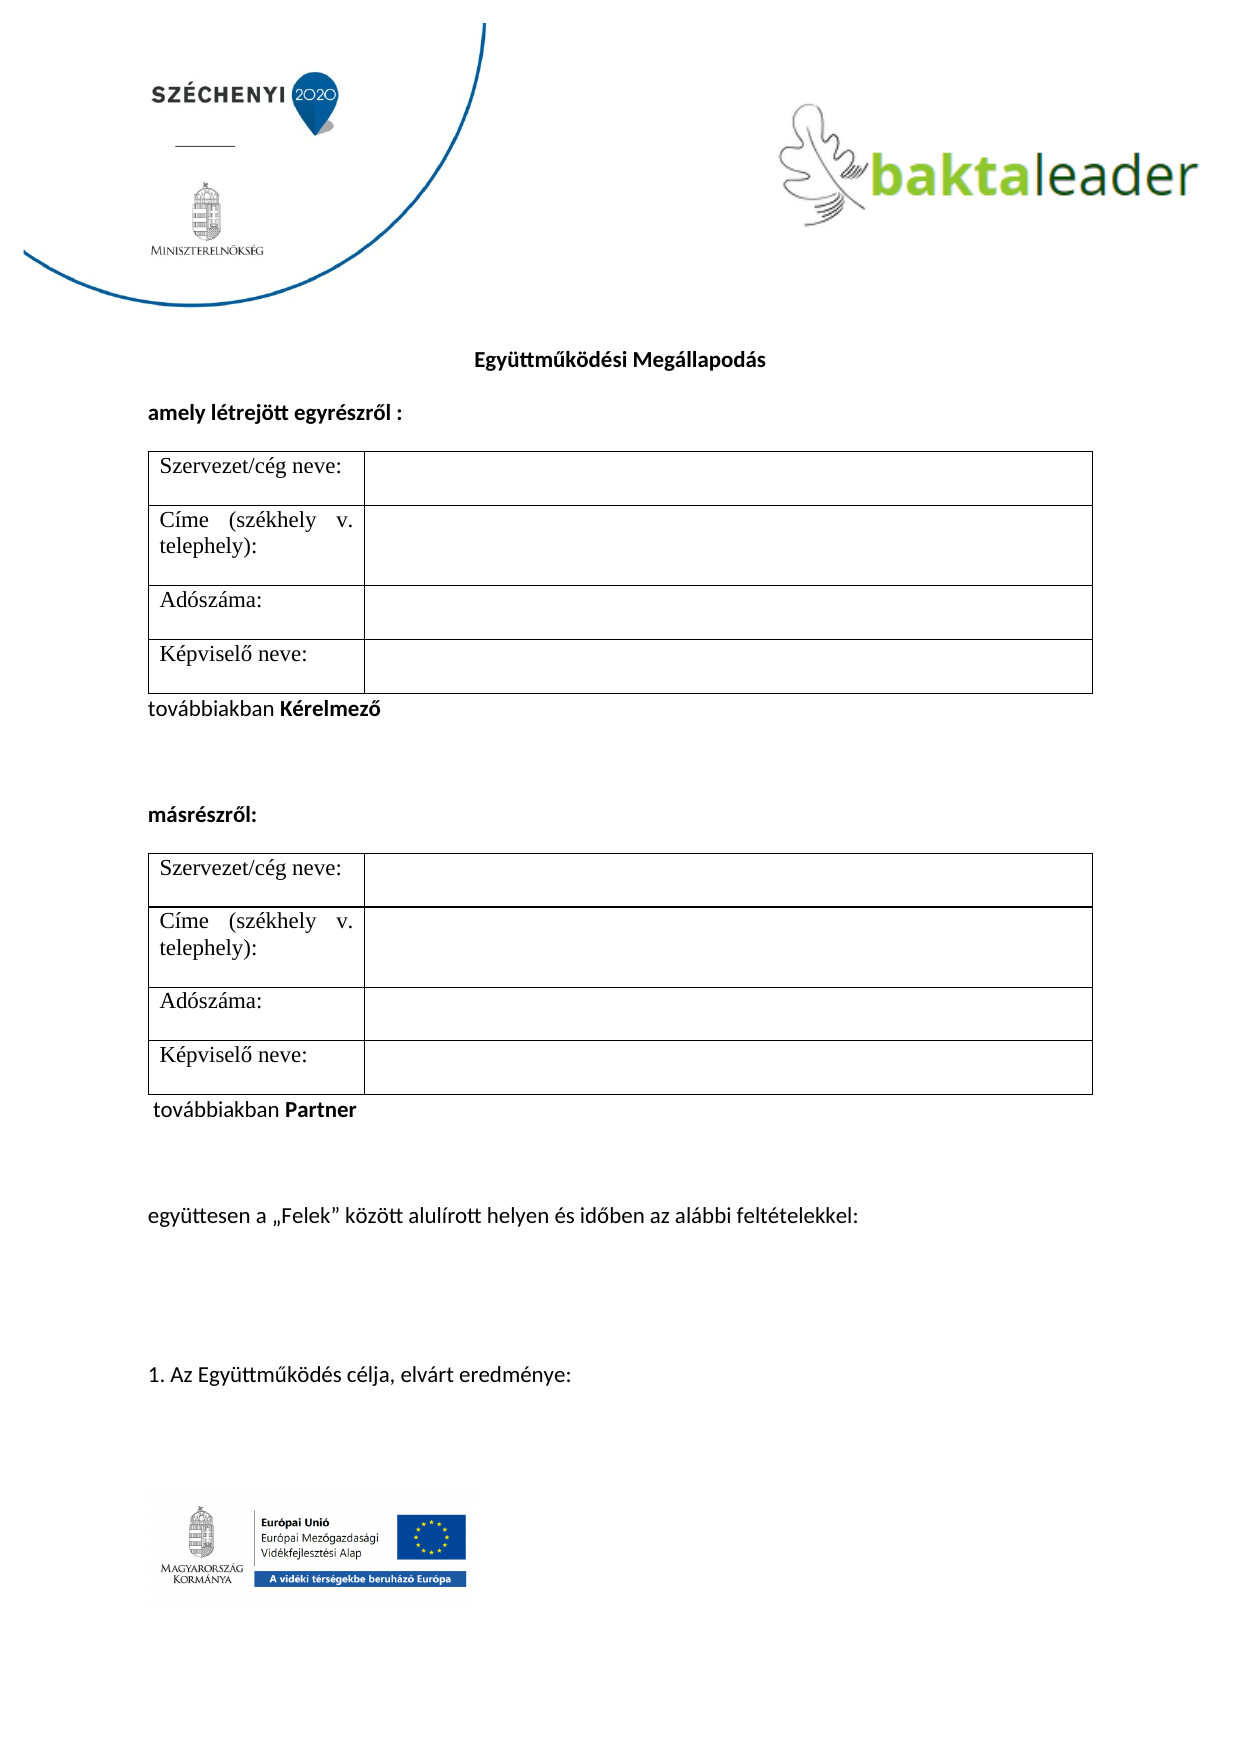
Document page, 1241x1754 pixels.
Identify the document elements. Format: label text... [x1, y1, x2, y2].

table_cell [365, 908, 1092, 987]
table_header Szervezet/cég neve: [149, 854, 364, 906]
table_cell [365, 586, 1092, 639]
text együttesen a „Felek” között alulírott helyen és időben az alábbi feltételekkel: [148, 1201, 1093, 1229]
text 1. Az Együttműködés célja, elvárt eredménye: [148, 1360, 1093, 1388]
picture [23, 23, 496, 319]
table_header [365, 452, 1092, 505]
table_cell [365, 506, 1092, 585]
text másrészről: [148, 800, 1093, 828]
table_cell Címe (székhely v. telephely): [149, 908, 364, 987]
table_cell Adószáma: [149, 586, 364, 639]
picture [147, 1485, 477, 1607]
text amely létrejött egyrészről : [148, 398, 1093, 426]
table_cell Adószáma: [149, 988, 364, 1040]
table_cell [365, 1041, 1092, 1094]
table_cell Címe (székhely v. telephely): [149, 506, 364, 585]
table_cell Képviselő neve: [149, 640, 364, 693]
text továbbiakban Partner [148, 1095, 1093, 1123]
picture [768, 98, 1213, 235]
text Együttműködési Megállapodás [148, 345, 1093, 373]
table_cell [365, 640, 1092, 693]
text továbbiakban Kérelmező [148, 694, 1093, 722]
table_cell Képviselő neve: [149, 1041, 364, 1094]
table_header Szervezet/cég neve: [149, 452, 364, 505]
table_header [365, 854, 1092, 906]
table_cell [365, 988, 1092, 1040]
